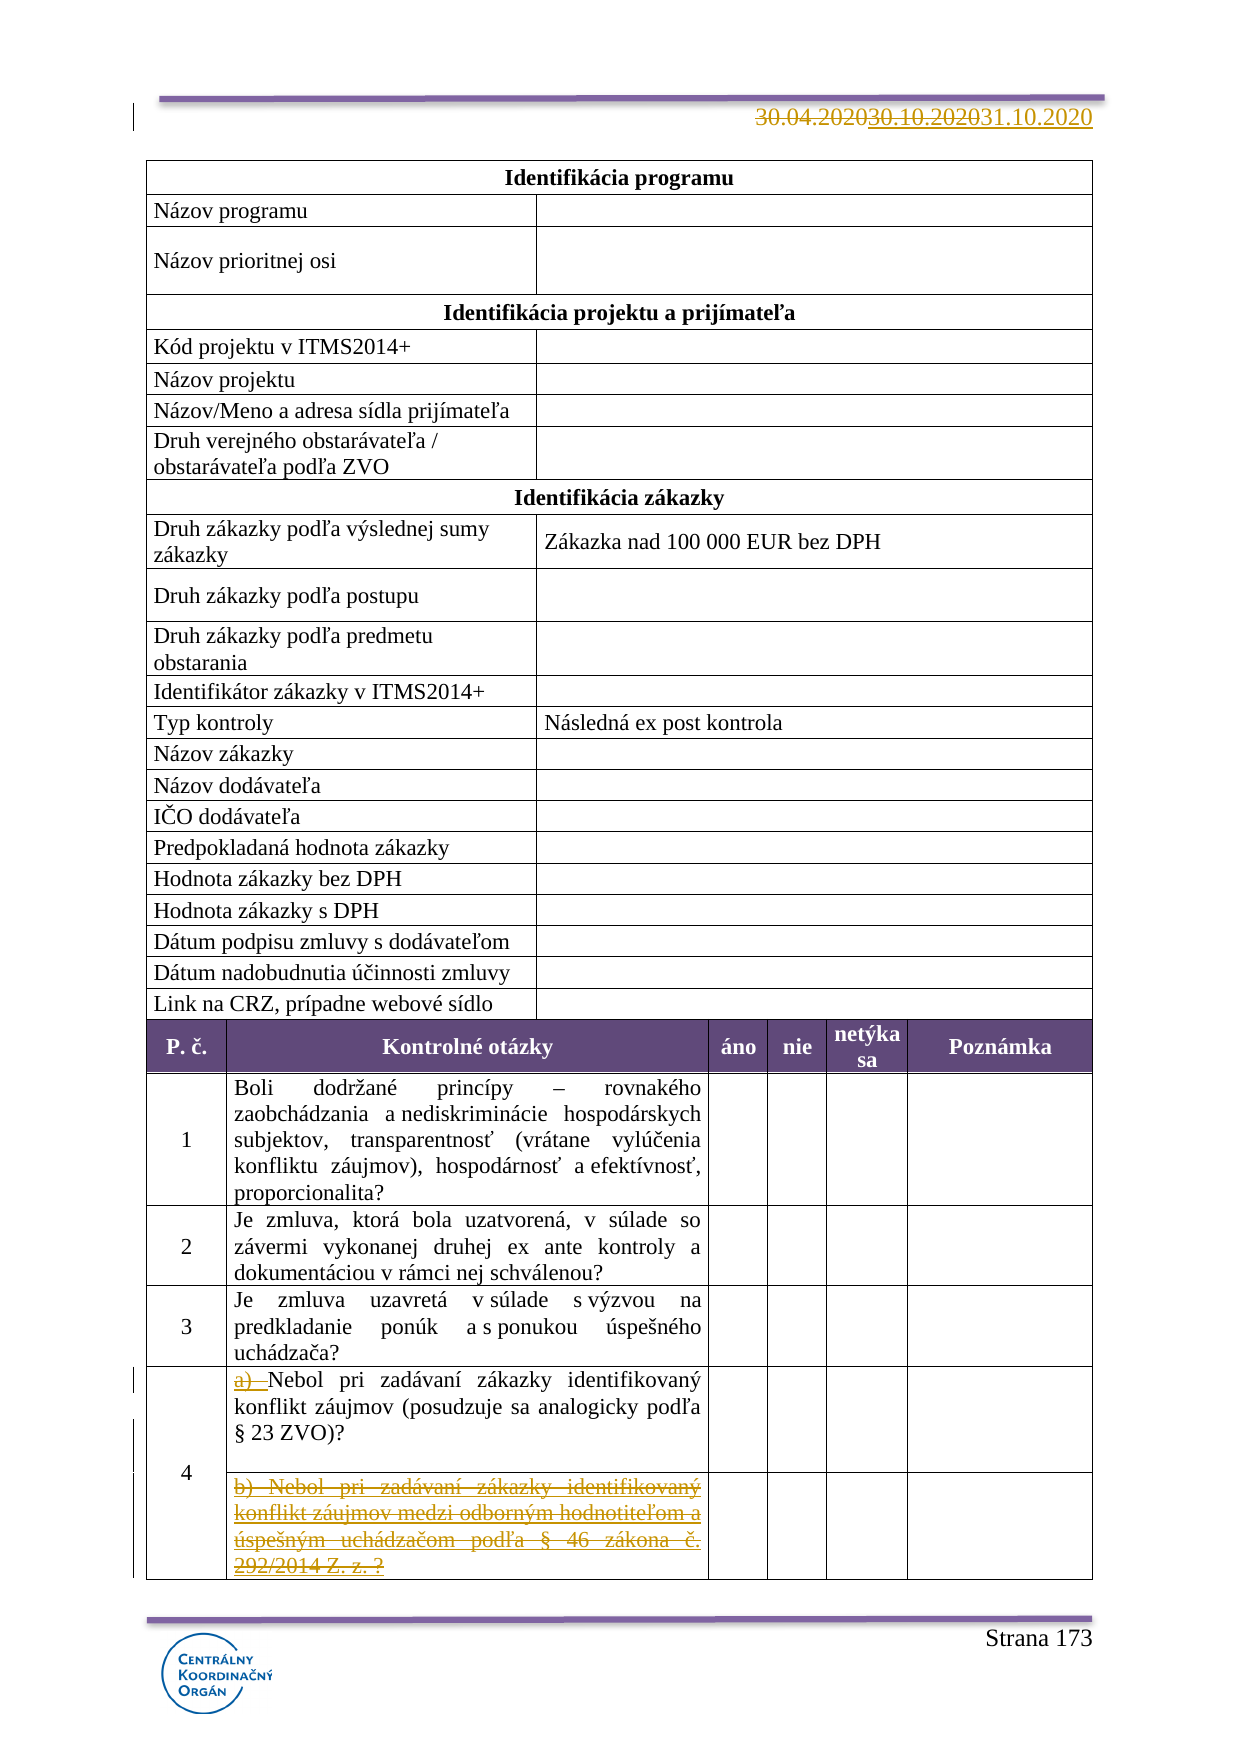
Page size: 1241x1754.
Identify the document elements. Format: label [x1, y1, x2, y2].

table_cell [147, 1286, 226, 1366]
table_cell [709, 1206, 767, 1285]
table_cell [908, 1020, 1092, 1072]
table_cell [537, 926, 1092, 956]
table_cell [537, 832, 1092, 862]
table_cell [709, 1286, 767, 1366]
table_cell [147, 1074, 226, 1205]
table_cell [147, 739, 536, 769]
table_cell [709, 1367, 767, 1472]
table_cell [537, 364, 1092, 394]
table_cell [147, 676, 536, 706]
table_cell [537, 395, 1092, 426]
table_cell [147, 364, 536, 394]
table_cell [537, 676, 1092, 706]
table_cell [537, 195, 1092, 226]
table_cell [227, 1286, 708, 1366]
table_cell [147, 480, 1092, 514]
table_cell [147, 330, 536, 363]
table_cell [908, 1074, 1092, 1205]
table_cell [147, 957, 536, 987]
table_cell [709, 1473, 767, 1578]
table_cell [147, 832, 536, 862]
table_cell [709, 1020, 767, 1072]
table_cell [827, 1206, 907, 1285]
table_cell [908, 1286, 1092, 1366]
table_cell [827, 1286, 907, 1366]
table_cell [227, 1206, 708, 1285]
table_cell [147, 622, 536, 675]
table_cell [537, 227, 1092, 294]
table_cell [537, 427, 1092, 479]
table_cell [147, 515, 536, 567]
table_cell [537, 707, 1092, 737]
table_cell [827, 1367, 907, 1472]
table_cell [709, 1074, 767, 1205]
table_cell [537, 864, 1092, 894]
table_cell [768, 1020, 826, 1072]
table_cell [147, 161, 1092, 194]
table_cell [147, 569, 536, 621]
picture [159, 1631, 272, 1713]
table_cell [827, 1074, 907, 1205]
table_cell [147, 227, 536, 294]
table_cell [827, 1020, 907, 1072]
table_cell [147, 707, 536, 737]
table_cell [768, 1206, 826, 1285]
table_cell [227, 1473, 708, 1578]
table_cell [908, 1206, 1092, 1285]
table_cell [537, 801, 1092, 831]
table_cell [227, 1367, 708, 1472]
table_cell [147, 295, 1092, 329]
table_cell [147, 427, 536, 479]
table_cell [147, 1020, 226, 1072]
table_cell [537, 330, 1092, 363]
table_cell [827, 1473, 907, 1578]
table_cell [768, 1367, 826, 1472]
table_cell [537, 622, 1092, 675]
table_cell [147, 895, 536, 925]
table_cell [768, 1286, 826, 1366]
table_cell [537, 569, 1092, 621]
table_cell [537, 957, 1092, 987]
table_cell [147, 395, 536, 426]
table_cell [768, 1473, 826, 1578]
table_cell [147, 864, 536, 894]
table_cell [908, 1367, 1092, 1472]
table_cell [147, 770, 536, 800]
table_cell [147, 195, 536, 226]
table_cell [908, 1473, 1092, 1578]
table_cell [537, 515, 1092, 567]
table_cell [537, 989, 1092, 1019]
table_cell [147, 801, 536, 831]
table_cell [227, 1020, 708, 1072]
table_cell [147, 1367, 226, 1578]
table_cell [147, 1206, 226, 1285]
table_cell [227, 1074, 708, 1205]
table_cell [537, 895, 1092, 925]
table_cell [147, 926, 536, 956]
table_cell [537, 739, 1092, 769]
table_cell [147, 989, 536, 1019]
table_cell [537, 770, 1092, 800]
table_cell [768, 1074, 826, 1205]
